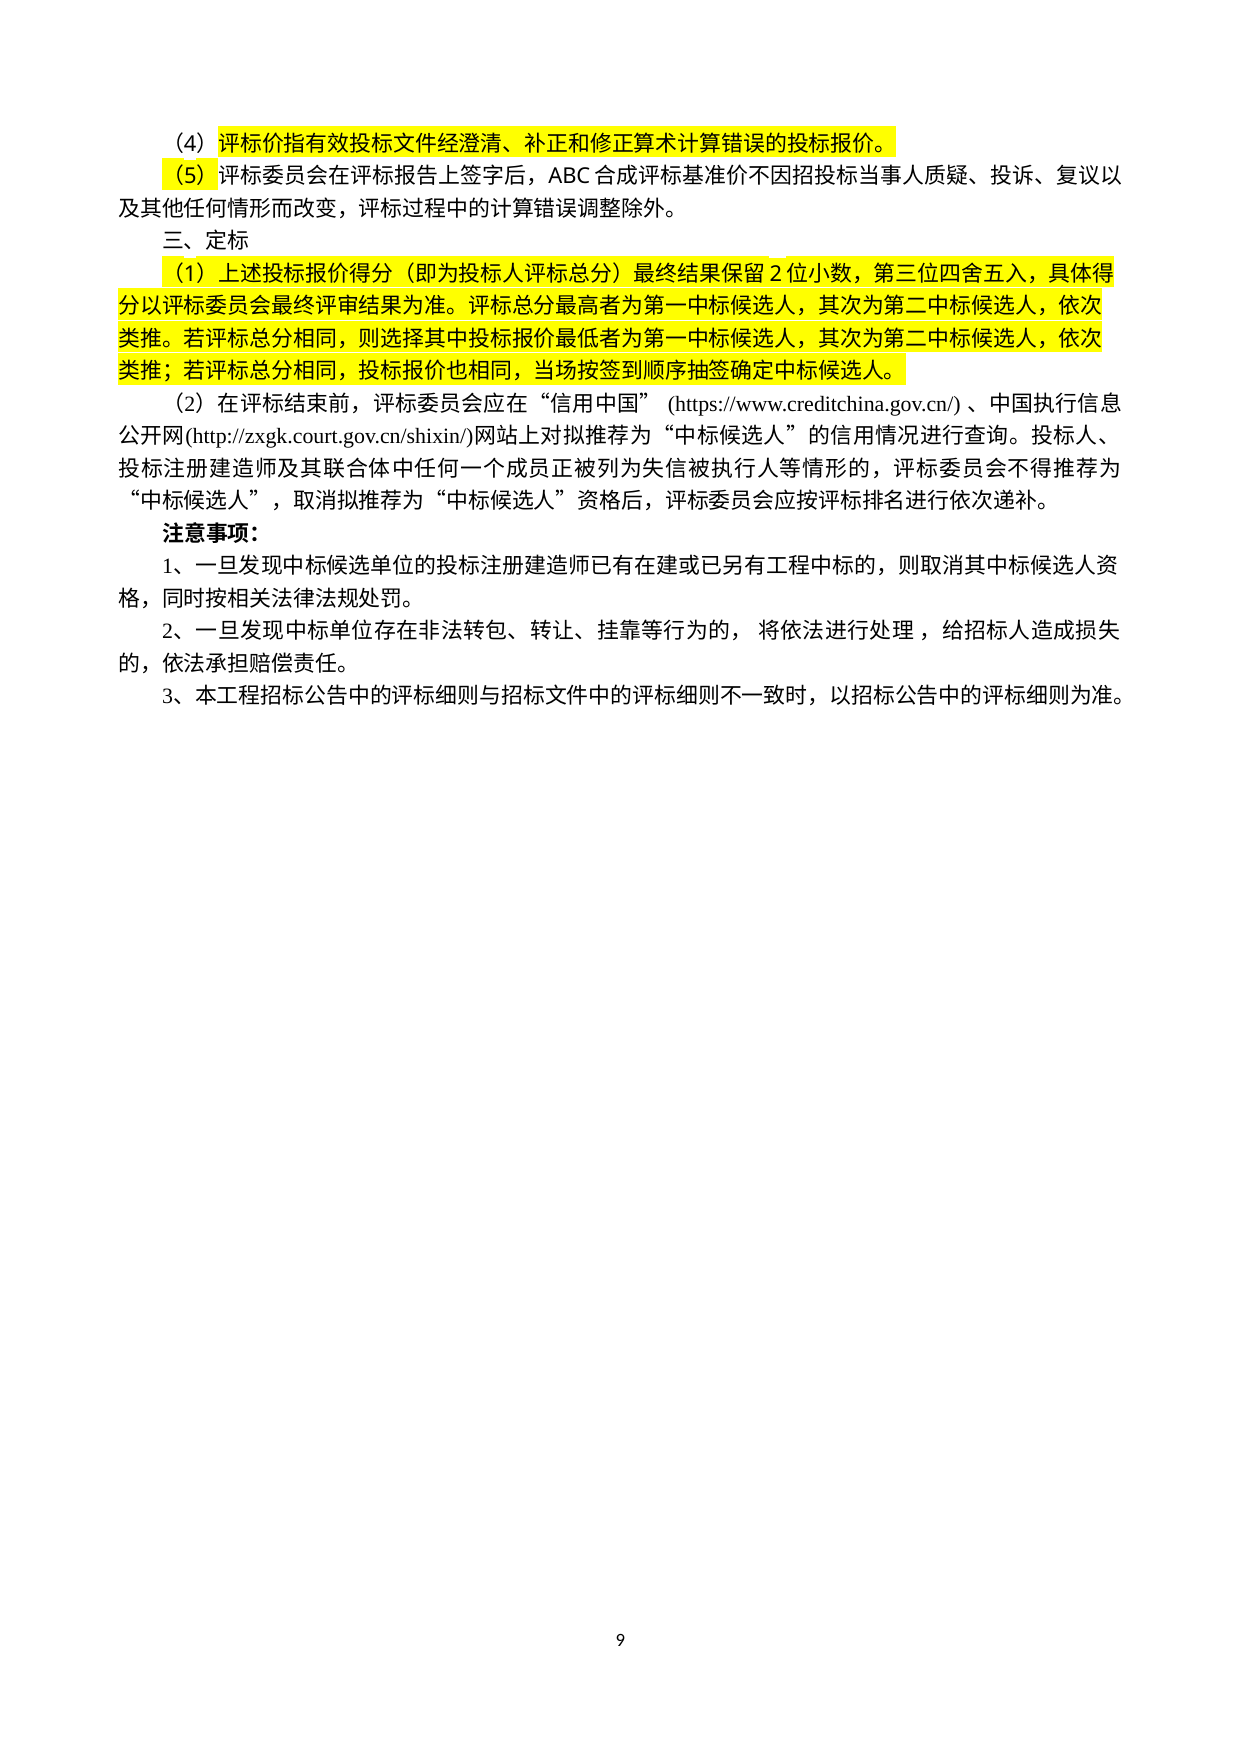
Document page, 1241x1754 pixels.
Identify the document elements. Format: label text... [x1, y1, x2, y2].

text （5）评标委员会在评标报告上签字后，ABC合成评标基准价不因招投标当事人质疑、投诉、复议以及其他任何情形而改变，评标过程中的计算错误调整除外。 [118, 158, 1122, 223]
text 注意事项： [118, 515, 1122, 548]
text （4）评标价指有效投标文件经澄清、补正和修正算术计算错误的投标报价。 [118, 125, 1122, 158]
text 三、定标 [118, 223, 1122, 255]
text 3、本工程招标公告中的评标细则与招标文件中的评标细则不一致时，以招标公告中的评标细则为准。 [118, 678, 1122, 710]
text （1）上述投标报价得分（即为投标人评标总分）最终结果保留2位小数，第三位四舍五入，具体得分以评标委员会最终评审结果为准。评标总分最高者为第一中标候选人，其次为第二中标候选人，依次类推。若评标总分相同，则选择其中投标报价最低者为第一中标候选人，其次为第二中标候选人，依次类推；若评标总分相同，投标报价也相同，当场按签到顺序抽签确定中标候选人。 [118, 255, 1122, 385]
text （2）在评标结束前，评标委员会应在“信用中国” (https://www.creditchina.gov.cn/) 、中国执行信息公开网(http://zxgk.court.gov.cn/shixin/)网站上对拟推荐为“中标候选人”的信用情况进行查询。投标人、投标注册建造师及其联合体中任何一个成员正被列为失信被执行人等情形的，评标委员会不得推荐为“中标候选人”，取消拟推荐为“中标候选人”资格后，评标委员会应按评标排名进行依次递补。 [118, 385, 1122, 515]
text 2、一旦发现中标单位存在非法转包、转让、挂靠等行为的， 将依法进行处理 ，给招标人造成损失的，依法承担赔偿责任。 [118, 613, 1122, 678]
text 1、一旦发现中标候选单位的投标注册建造师已有在建或已另有工程中标的，则取消其中标候选人资格，同时按相关法律法规处罚。 [118, 548, 1122, 613]
